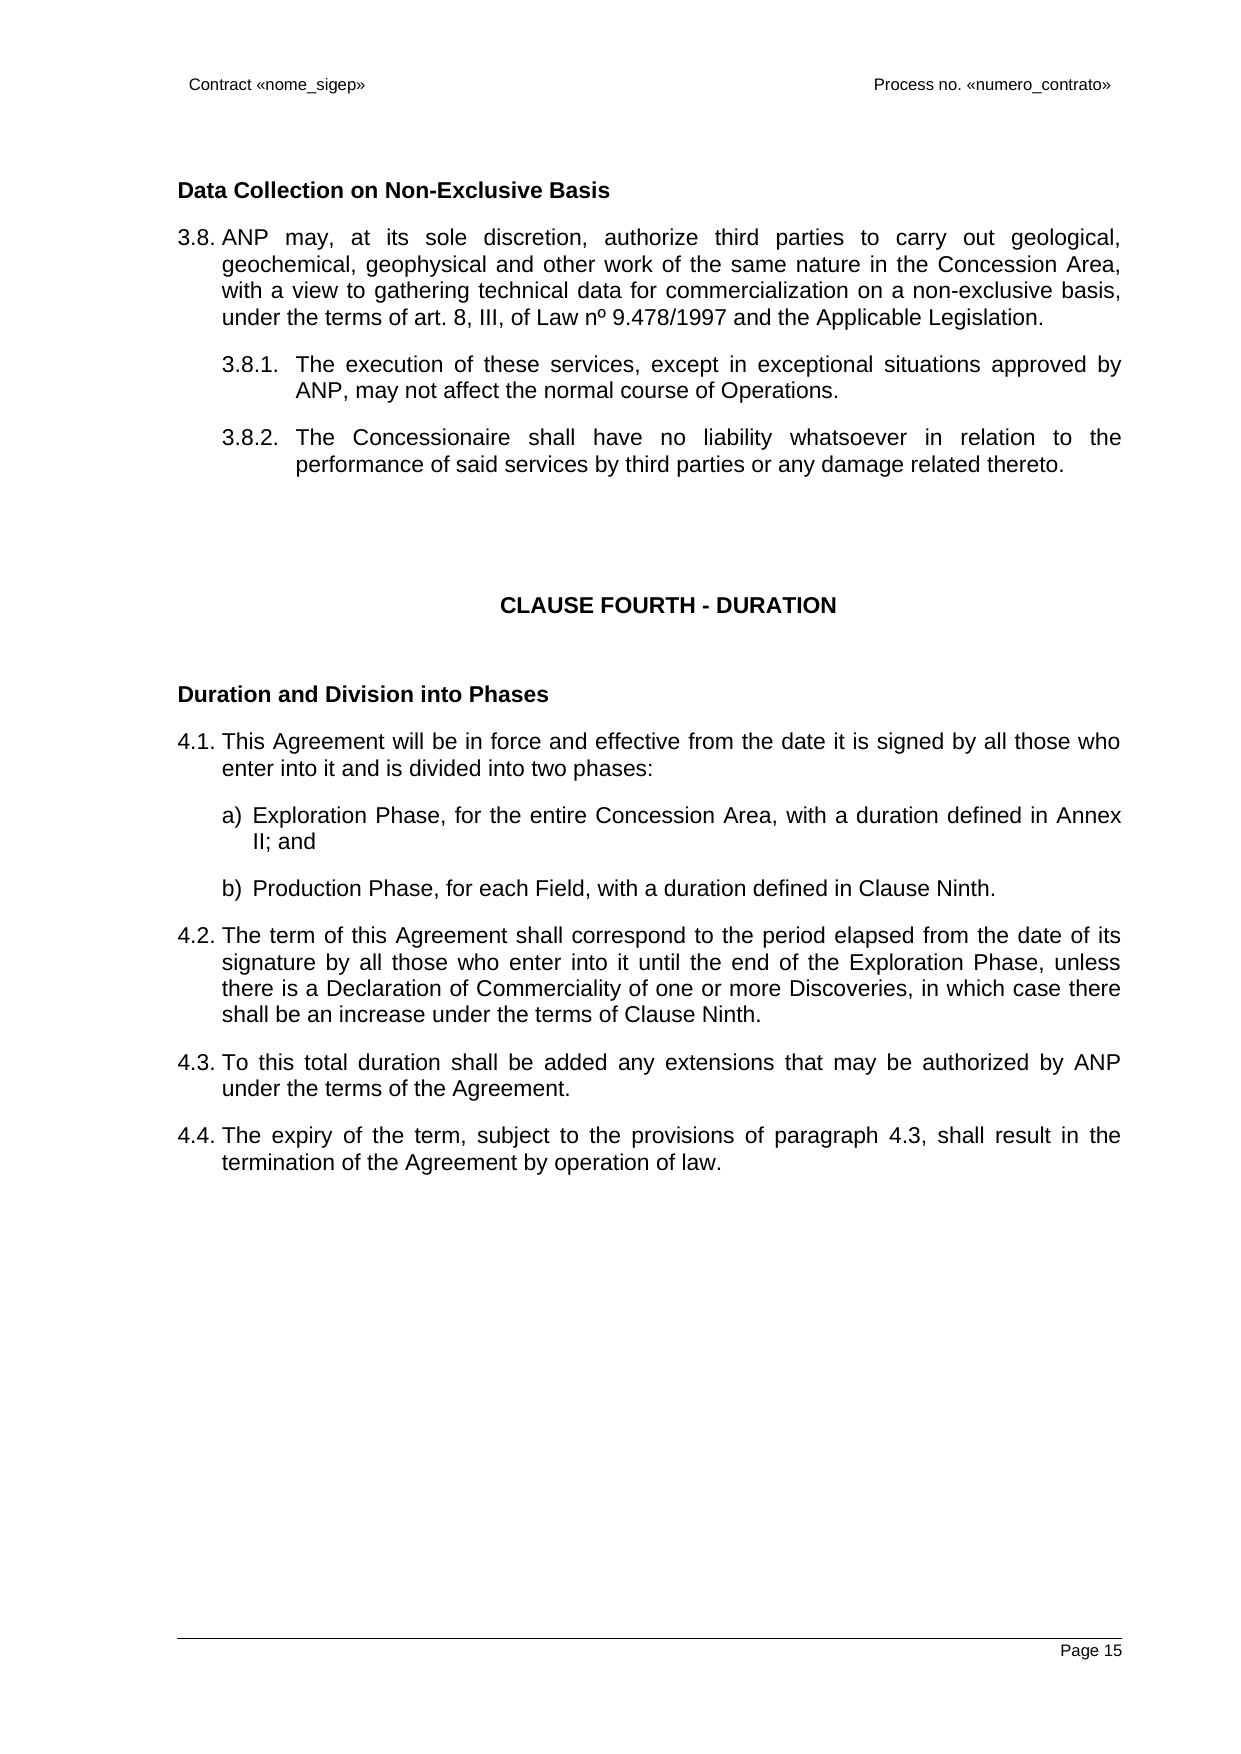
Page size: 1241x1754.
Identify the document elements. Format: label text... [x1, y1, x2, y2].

text The Concessionaire shall have no liability whatsoever in relation to the performance of said services by third parties or any damage related thereto. [222, 424, 1122, 477]
text This Agreement will be in force and effective from the date it is signed by all those who enter into it and is divided into two phases: [177, 728, 1122, 781]
text The expiry of the term, subject to the provisions of paragraph 4.3, shall result in the termination of the Agreement by operation of law. [177, 1122, 1122, 1175]
text Data Collection on Non-Exclusive Basis [177, 177, 1122, 203]
text Clause Fourth - Duration [177, 592, 1122, 618]
list Exploration Phase, for the entire Concession Area, with a duration defined in Annex II; and [222, 802, 1122, 854]
text The execution of these services, except in exceptional situations approved by ANP, may not affect the normal course of Operations. [222, 351, 1122, 403]
text To this total duration shall be added any extensions that may be authorized by ANP under the terms of the Agreement. [177, 1049, 1122, 1101]
text ANP may, at its sole discretion, authorize third parties to carry out geological, geochemical, geophysical and other work of the same nature in the Concession Area, with a view to gathering technical data for commercialization on a non-exclusive basis, under the terms of art. 8, III, of Law nº 9.478/1997 and the Applicable Legislation. [177, 224, 1122, 330]
text The term of this Agreement shall correspond to the period elapsed from the date of its signature by all those who enter into it until the end of the Exploration Phase, unless there is a Declaration of Commerciality of one or more Discoveries, in which case there shall be an increase under the terms of Clause Ninth. [177, 922, 1122, 1028]
text Duration and Division into Phases [177, 681, 1122, 707]
list Production Phase, for each Field, with a duration defined in Clause Ninth. [222, 875, 1122, 902]
